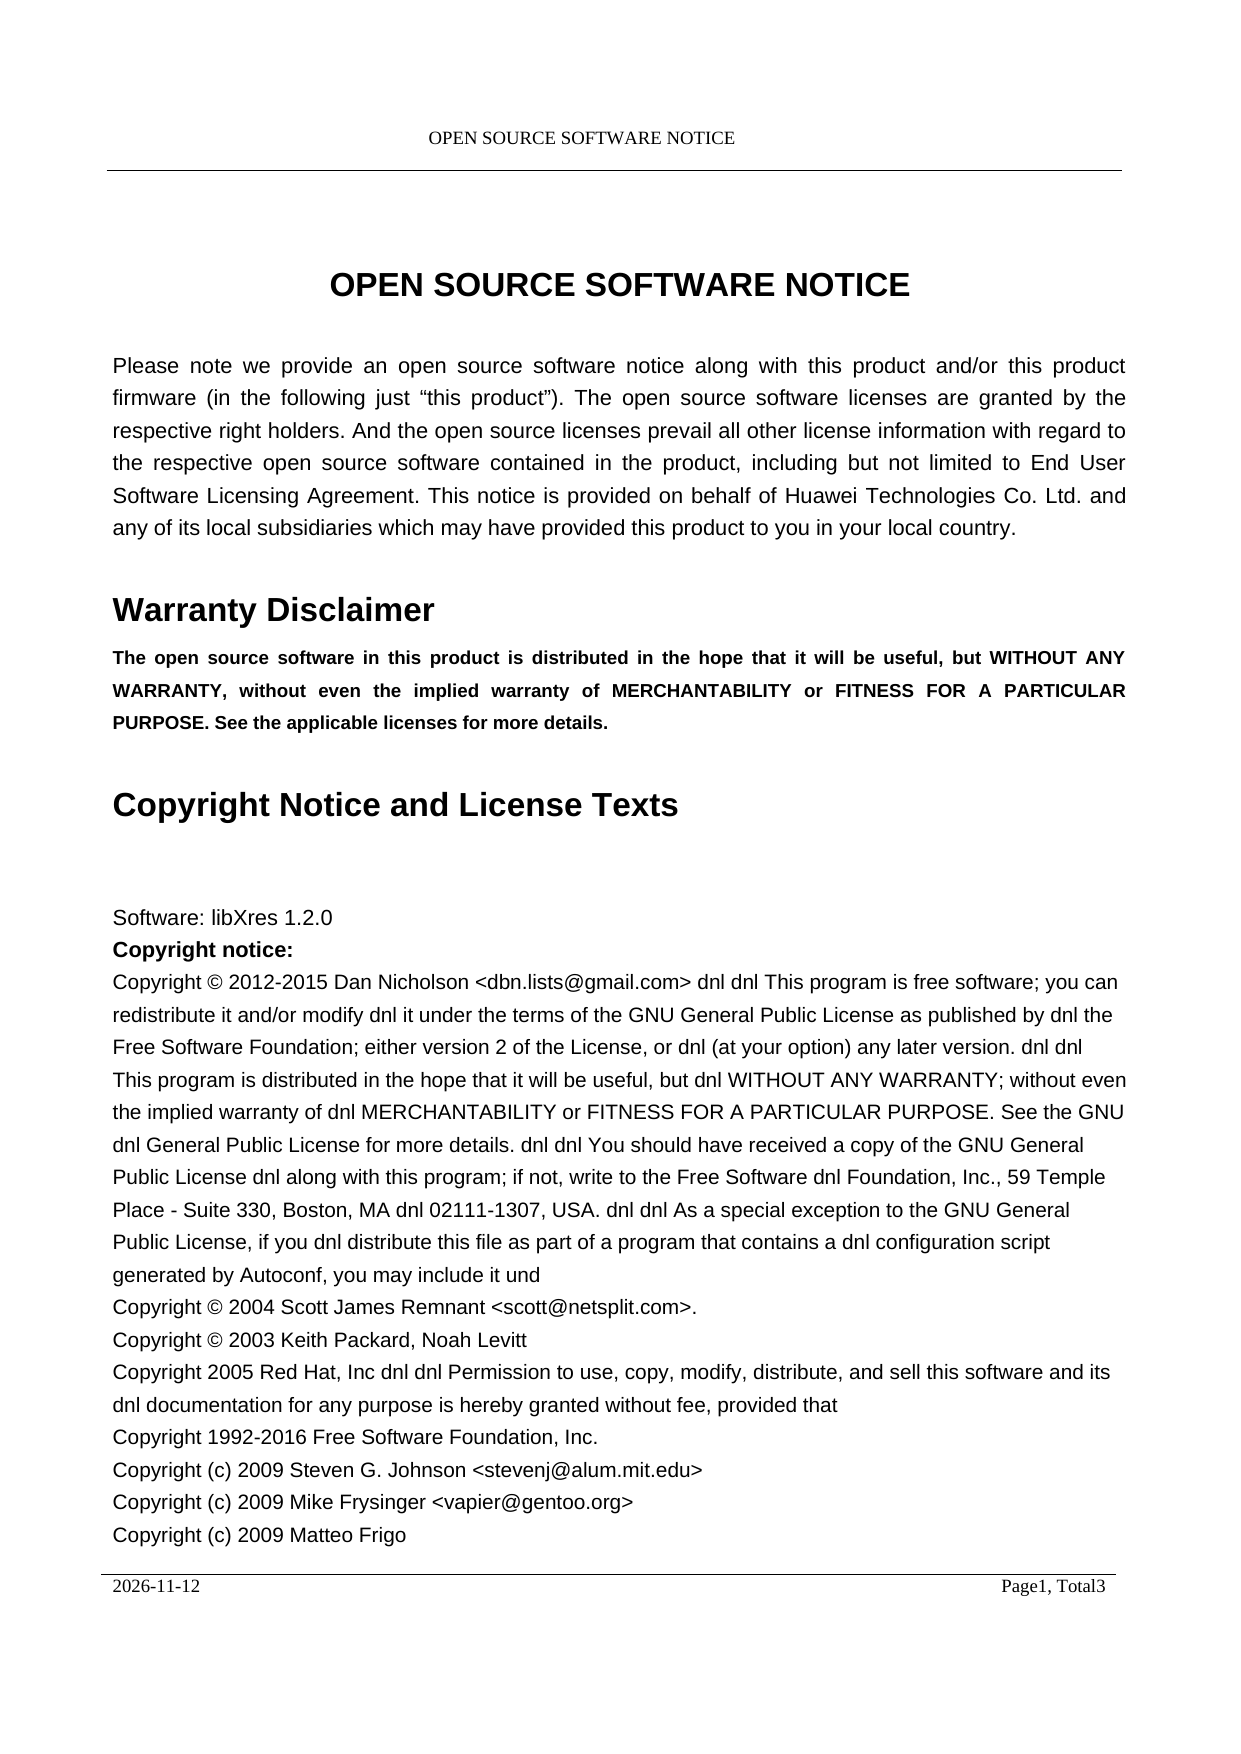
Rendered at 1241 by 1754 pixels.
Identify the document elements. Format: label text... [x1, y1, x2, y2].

text Please note we provide an open source software notice along with this product and/or this product firmware (in the following just “this product”). The open source software licenses are granted by the respective right holders. And the open source licenses prevail all other license information with regard to the respective open source software contained in the product, including but not limited to End User Software Licensing Agreement. This notice is provided on behalf of Huawei Technologies Co. Ltd. and any of its local subsidiaries which may have provided this product to you in your local country. [112, 349, 1128, 544]
text Copyright (c) 2009 Mike Frysinger <vapier@gentoo.org> [112, 1486, 1128, 1518]
text The open source software in this product is distributed in the hope that it will be useful, but WITHOUT ANY WARRANTY, without even the implied warranty of MERCHANTABILITY or FITNESS FOR A PARTICULAR PURPOSE. See the applicable licenses for more details. [112, 641, 1128, 739]
text Software: libXres 1.2.0 [112, 901, 1128, 933]
text Copyright notice: [112, 933, 1128, 966]
text Copyright © 2003 Keith Packard, Noah Levitt [112, 1323, 1128, 1356]
text Copyright (c) 2009 Matteo Frigo [112, 1518, 1128, 1551]
text Copyright 1992-2016 Free Software Foundation, Inc. [112, 1421, 1128, 1453]
text Copyright (c) 2009 Steven G. Johnson <stevenj@alum.mit.edu> [112, 1453, 1128, 1486]
text Copyright 2005 Red Hat, Inc dnl dnl Permission to use, copy, modify, distribute, and sell this software and its dnl documentation for any purpose is hereby granted without fee, provided that [112, 1356, 1128, 1421]
text Copyright © 2004 Scott James Remnant <scott@netsplit.com>. [112, 1291, 1128, 1323]
text Warranty Disclaimer [112, 576, 1128, 641]
text Copyright Notice and License Texts [112, 771, 1128, 836]
text OPEN SOURCE SOFTWARE NOTICE [112, 251, 1128, 316]
text Copyright © 2012-2015 Dan Nicholson <dbn.lists@gmail.com> dnl dnl This program is free software; you can redistribute it and/or modify dnl it under the terms of the GNU General Public License as published by dnl the Free Software Foundation; either version 2 of the License, or dnl (at your option) any later version. dnl dnl This program is distributed in the hope that it will be useful, but dnl WITHOUT ANY WARRANTY; without even the implied warranty of dnl MERCHANTABILITY or FITNESS FOR A PARTICULAR PURPOSE. See the GNU dnl General Public License for more details. dnl dnl You should have received a copy of the GNU General Public License dnl along with this program; if not, write to the Free Software dnl Foundation, Inc., 59 Temple Place - Suite 330, Boston, MA dnl 02111-1307, USA. dnl dnl As a special exception to the GNU General Public License, if you dnl distribute this file as part of a program that contains a dnl configuration script generated by Autoconf, you may include it und [112, 966, 1128, 1291]
